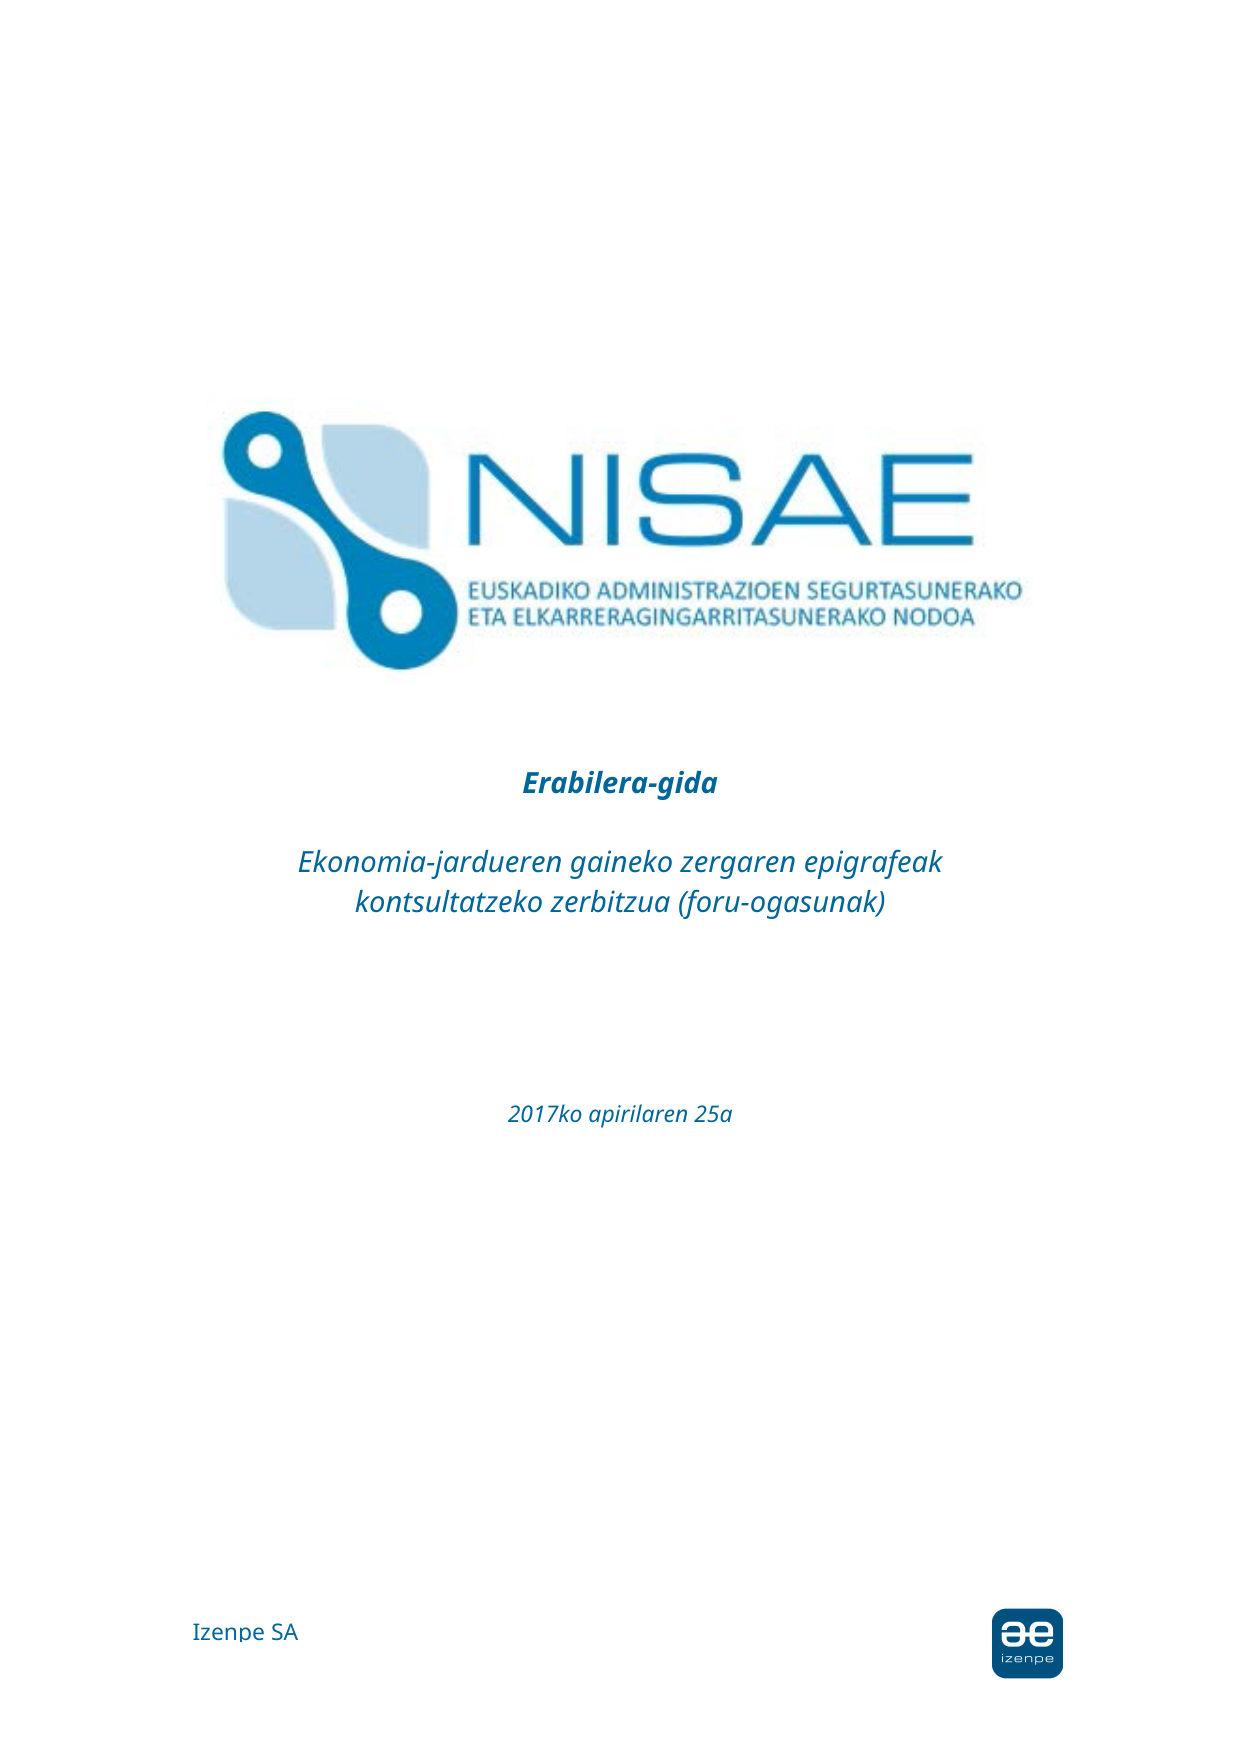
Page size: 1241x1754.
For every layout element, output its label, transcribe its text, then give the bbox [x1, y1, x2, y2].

text Ekonomia-jardueren gaineko zergaren epigrafeak kontsultatzeko zerbitzua (foru-ogasunak) [295, 842, 945, 921]
text Erabilera-gida [177, 762, 1063, 802]
picture [206, 397, 1034, 683]
picture [992, 1608, 1064, 1679]
text 2017ko apirilaren 25a [177, 1098, 1063, 1129]
